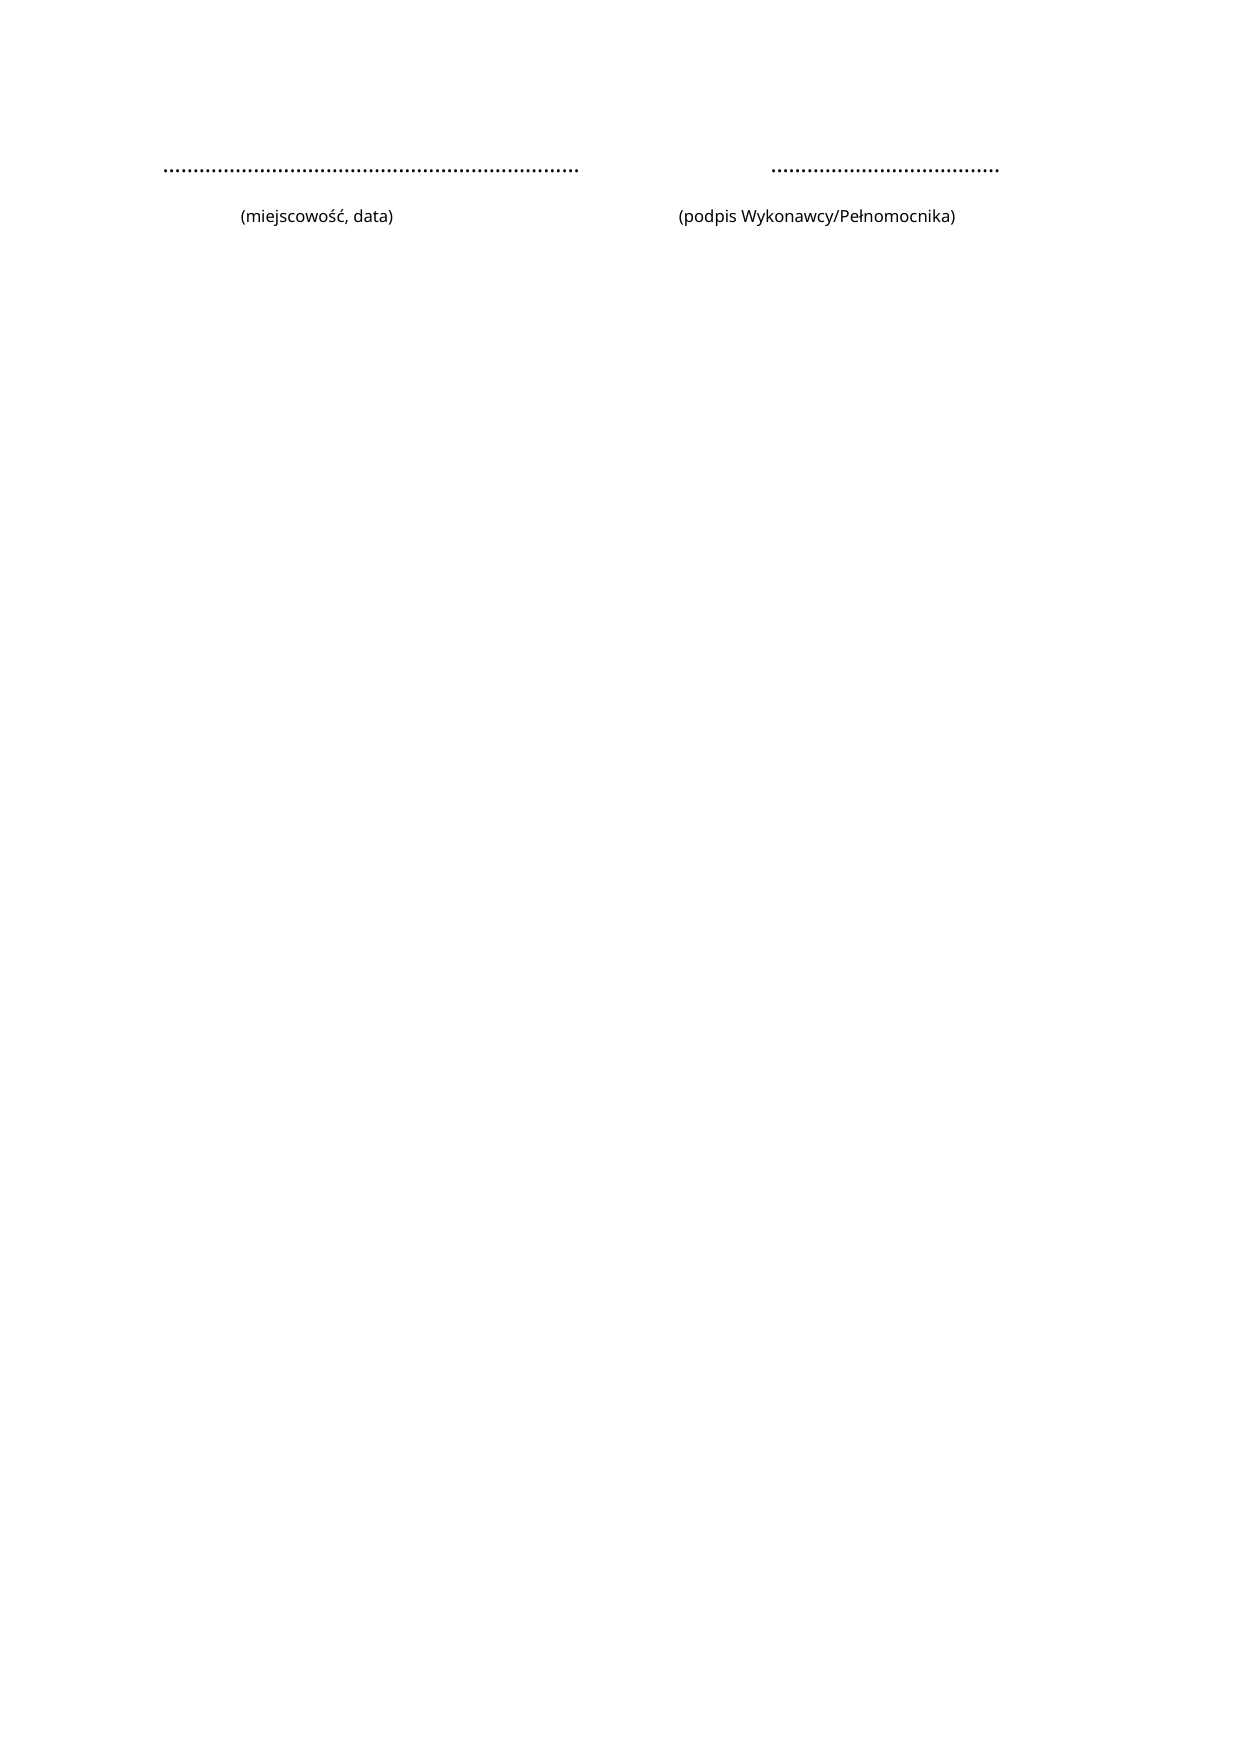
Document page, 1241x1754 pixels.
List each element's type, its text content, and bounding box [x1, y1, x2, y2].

text (miejscowość, data) (podpis Wykonawcy/Pełnomocnika) [162, 204, 1093, 227]
text …………………………………………………………… ……………………………….. [162, 148, 1093, 179]
